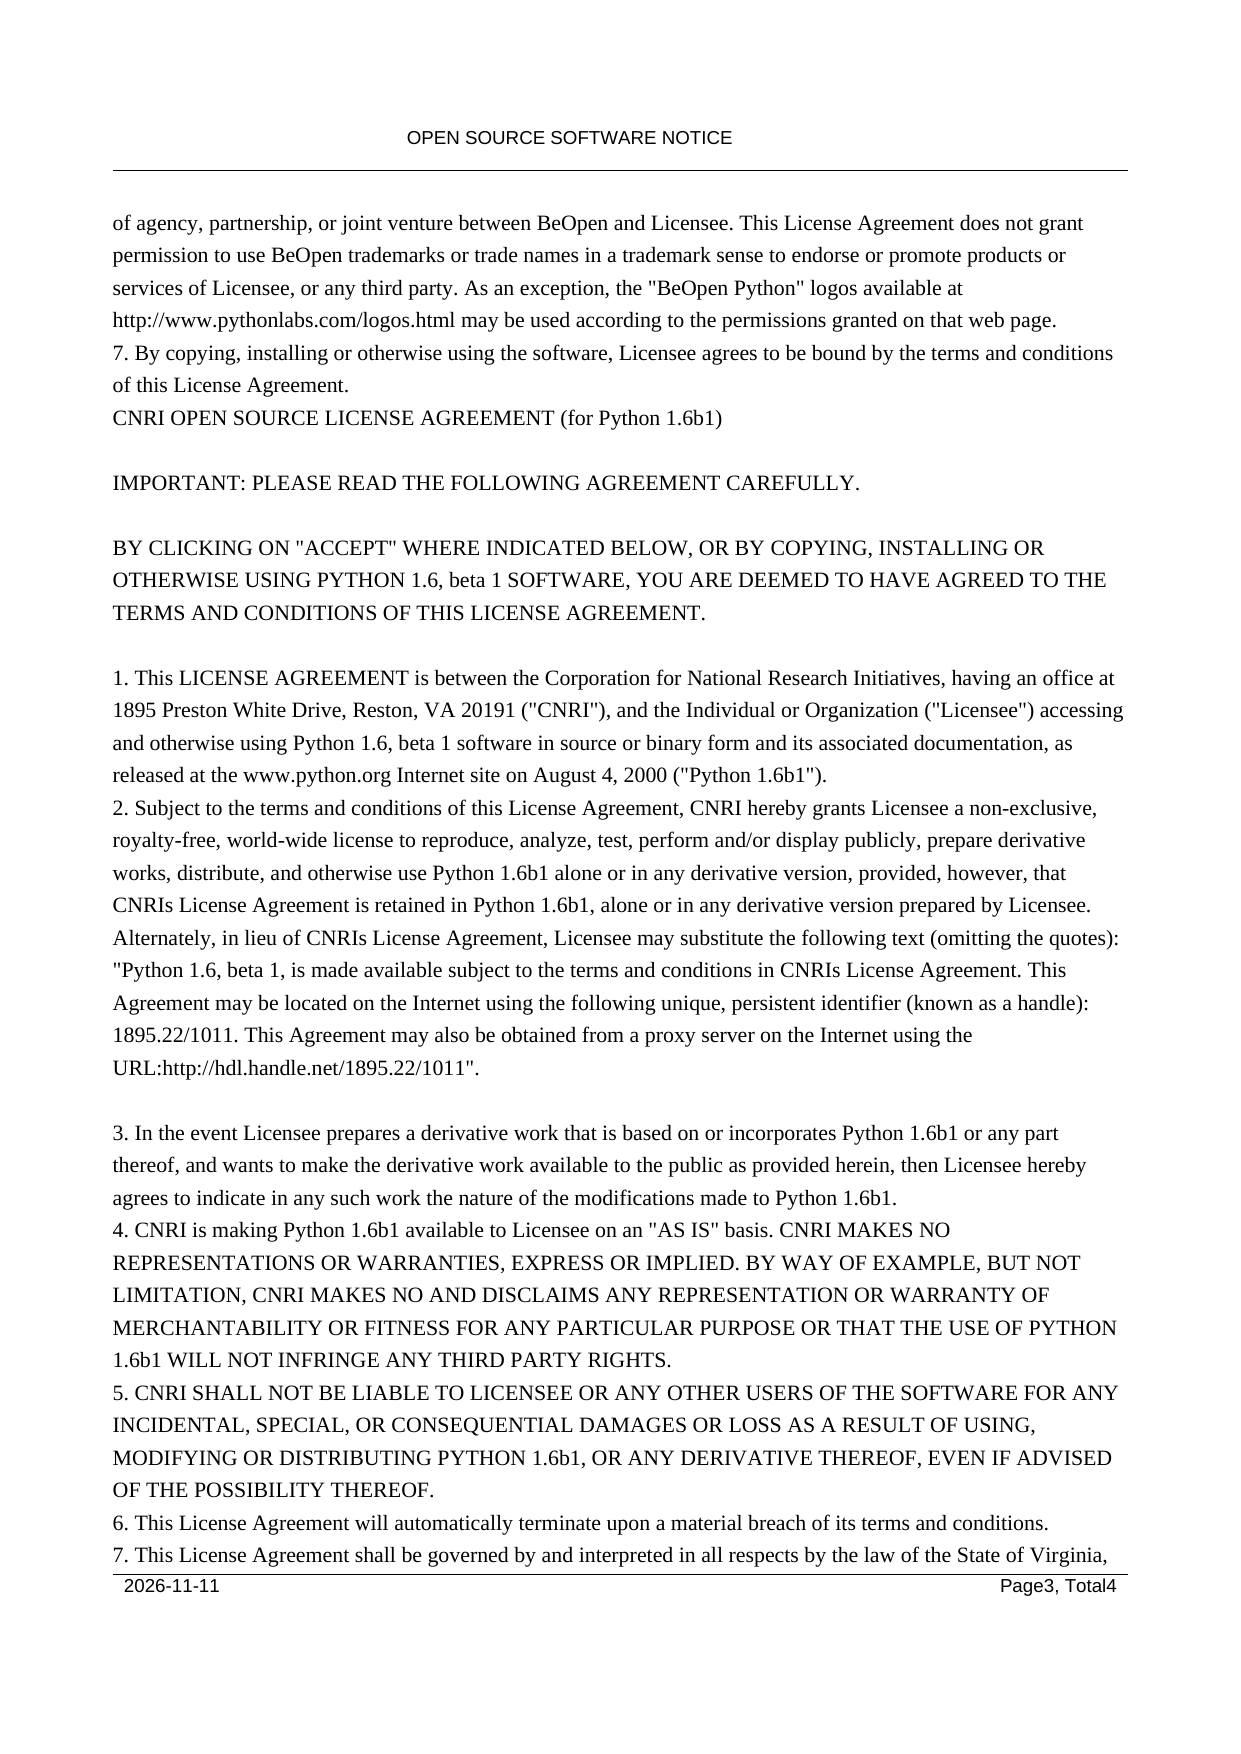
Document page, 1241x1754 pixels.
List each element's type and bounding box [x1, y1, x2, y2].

text [112, 206, 1128, 1571]
